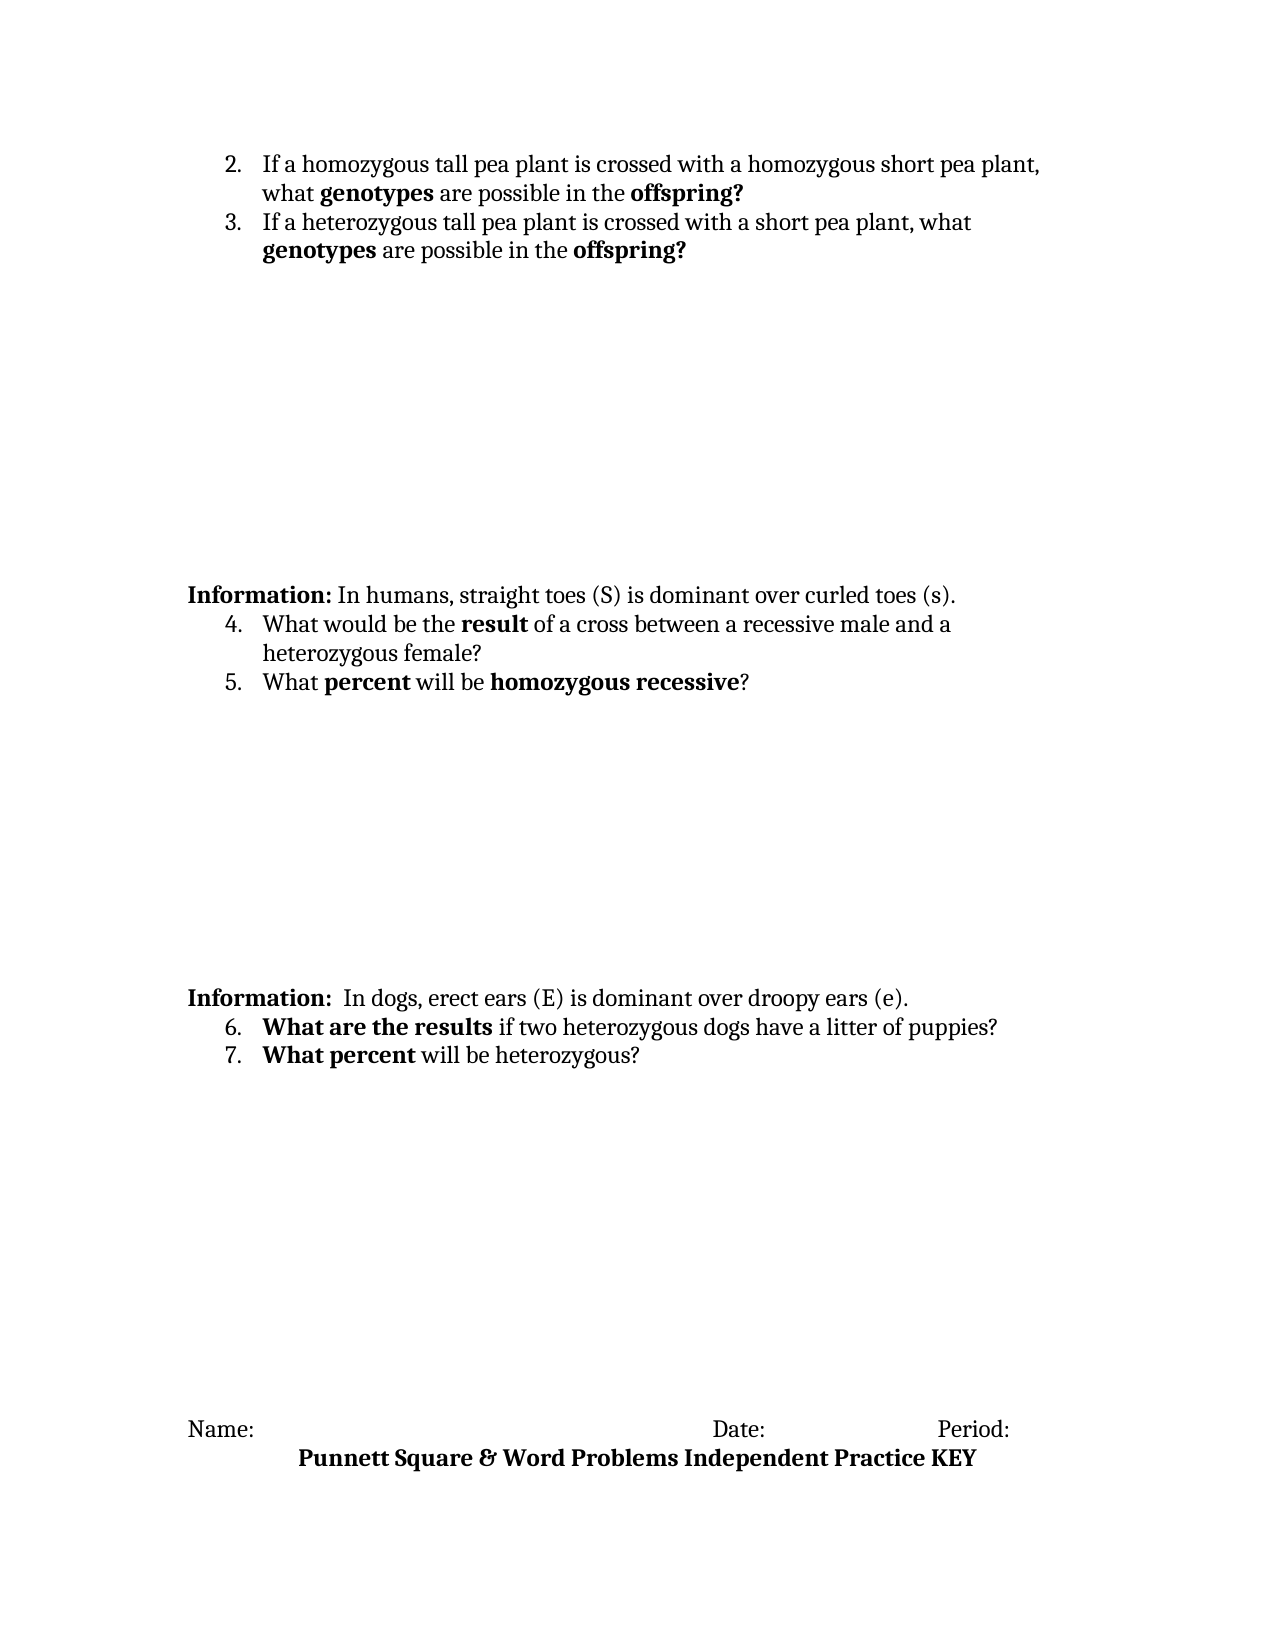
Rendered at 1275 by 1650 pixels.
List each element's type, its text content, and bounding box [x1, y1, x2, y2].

text Name: Date: Period: [187, 1415, 1087, 1444]
list What are the results if two heterozygous dogs have a litter of puppies? [225, 1012, 1087, 1041]
list What percent will be heterozygous? [225, 1041, 1087, 1070]
list What would be the result of a cross between a recessive male and a heterozygous female? [225, 610, 1087, 667]
list If a homozygous tall pea plant is crossed with a homozygous short pea plant, what genotypes are possible in the offspring? [225, 150, 1087, 207]
list What percent will be homozygous recessive? [225, 667, 1087, 696]
text Punnett Square & Word Problems Independent Practice KEY [187, 1444, 1087, 1472]
text Information: In humans, straight toes (S) is dominant over curled toes (s). [187, 581, 1087, 610]
text Information: In dogs, erect ears (E) is dominant over droopy ears (e). [187, 984, 1087, 1012]
list If a heterozygous tall pea plant is crossed with a short pea plant, what genotypes are possible in the offspring? [225, 207, 1087, 265]
